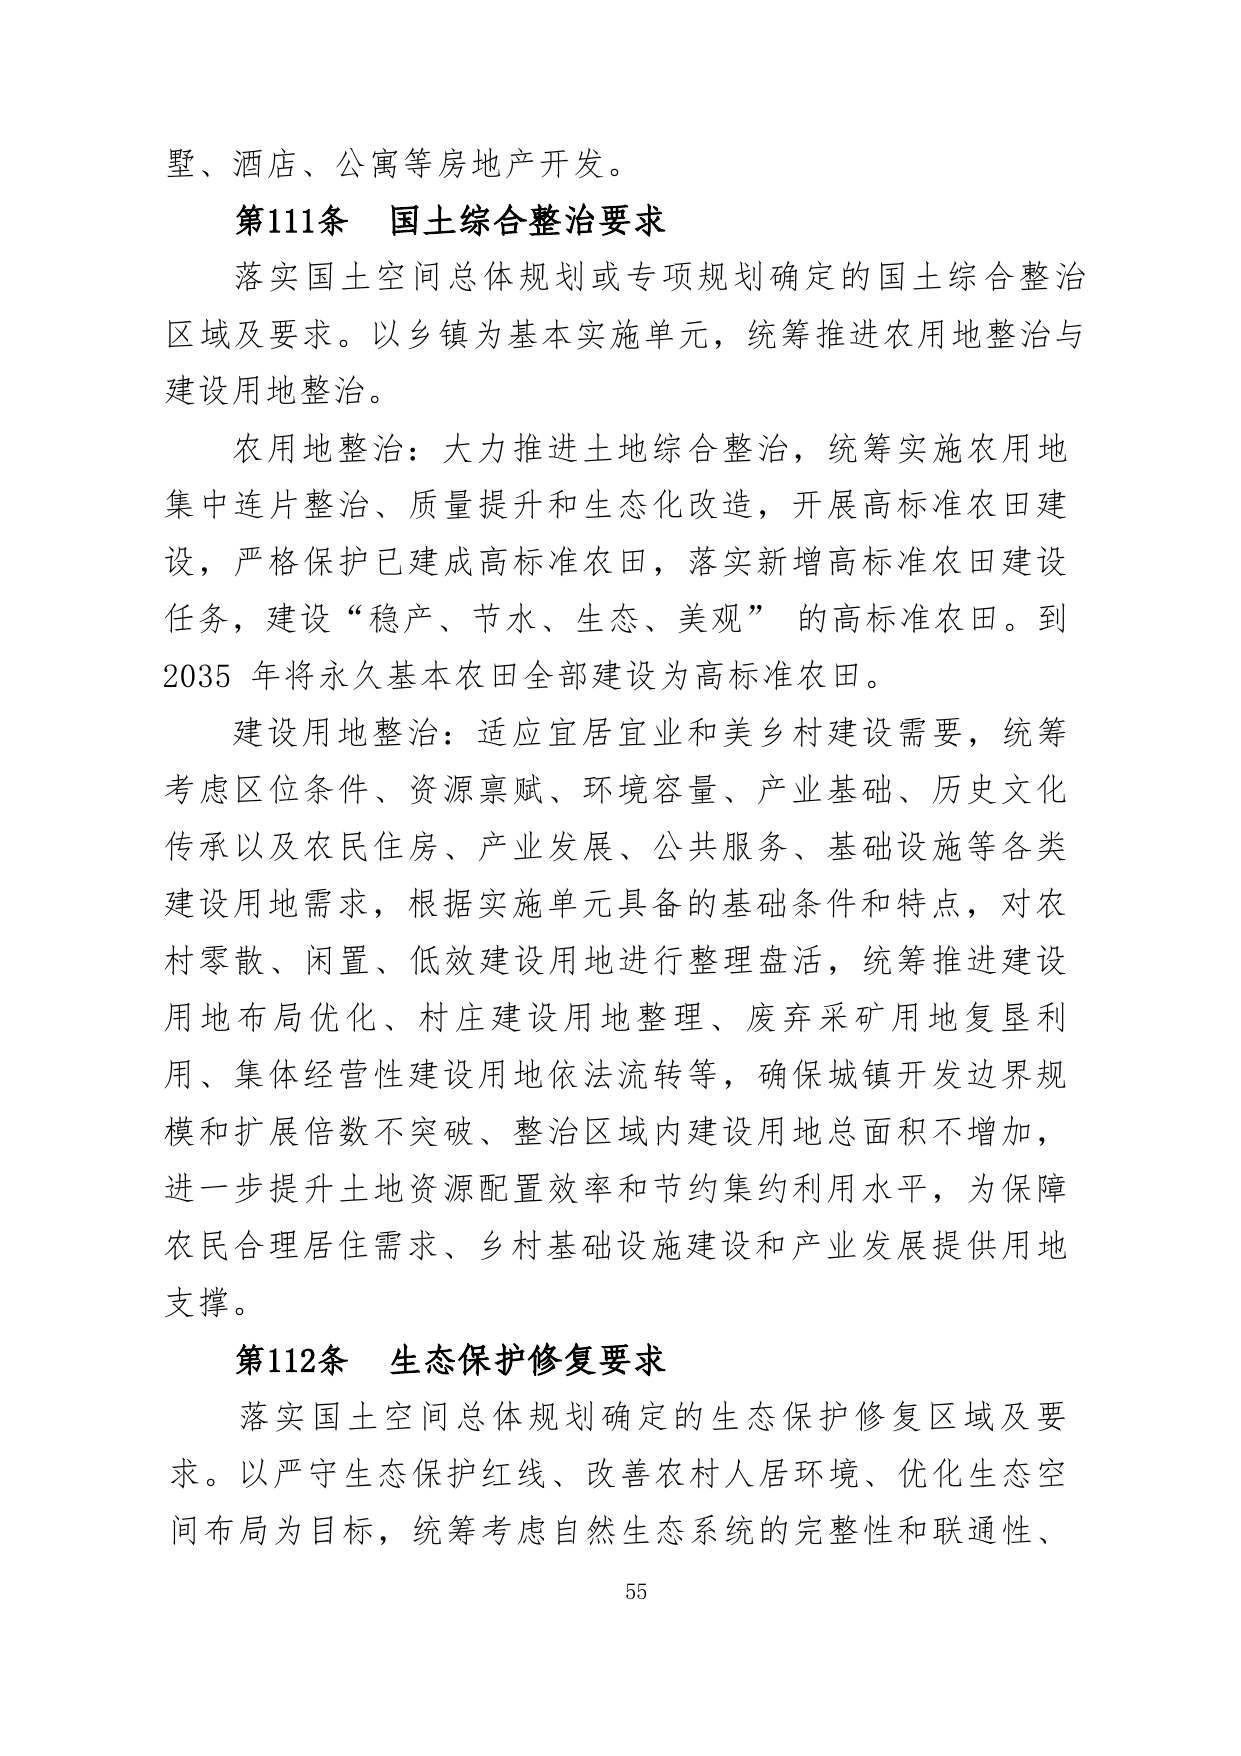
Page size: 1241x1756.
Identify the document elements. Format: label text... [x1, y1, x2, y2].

text 国土综合整治要求 [162, 199, 1085, 237]
list 建设用地整治：适应宜居宜业和美乡村建设需要，统筹考虑区位条件、资源禀赋、环境容量、产业基础、历史文化传承以及农民住房、产业发展、公共服务、基础设施等各类建设用地需求，根据实施单元具备的基础条件和特点，对农村零散、闲置、低效建设用地进行整理盘活，统筹推进建设用地布局优化、村庄建设用地整理、废弃采矿用地复垦利用、集体经营性建设用地依法流转等，确保城镇开发边界规模和扩展倍数不突破、整治区域内建设用地总面积不增加，进一步提升土地资源配置效率和节约集约利用水平，为保障农民合理居住需求、乡村基础设施建设和产业发展提供用地支撑。 [162, 711, 1069, 1319]
text 落实国土空间总体规划或专项规划确定的国土综合整治区域及要求。以乡镇为基本实施单元，统筹推进农用地整治与建设用地整治。 [163, 256, 1087, 408]
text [168, 1395, 1069, 1547]
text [163, 142, 1092, 180]
list 农用地整治：大力推进土地综合整治，统筹实施农用地集中连片整治、质量提升和生态化改造，开展高标准农田建设，严格保护已建成高标准农田，落实新增高标准农田建设任务，建设“稳产、节水、生态、美观” 的高标准农田。到 2035 年将永久基本农田全部建设为高标准农田。 [162, 427, 1069, 692]
text 生态保护修复要求 [162, 1338, 1085, 1376]
